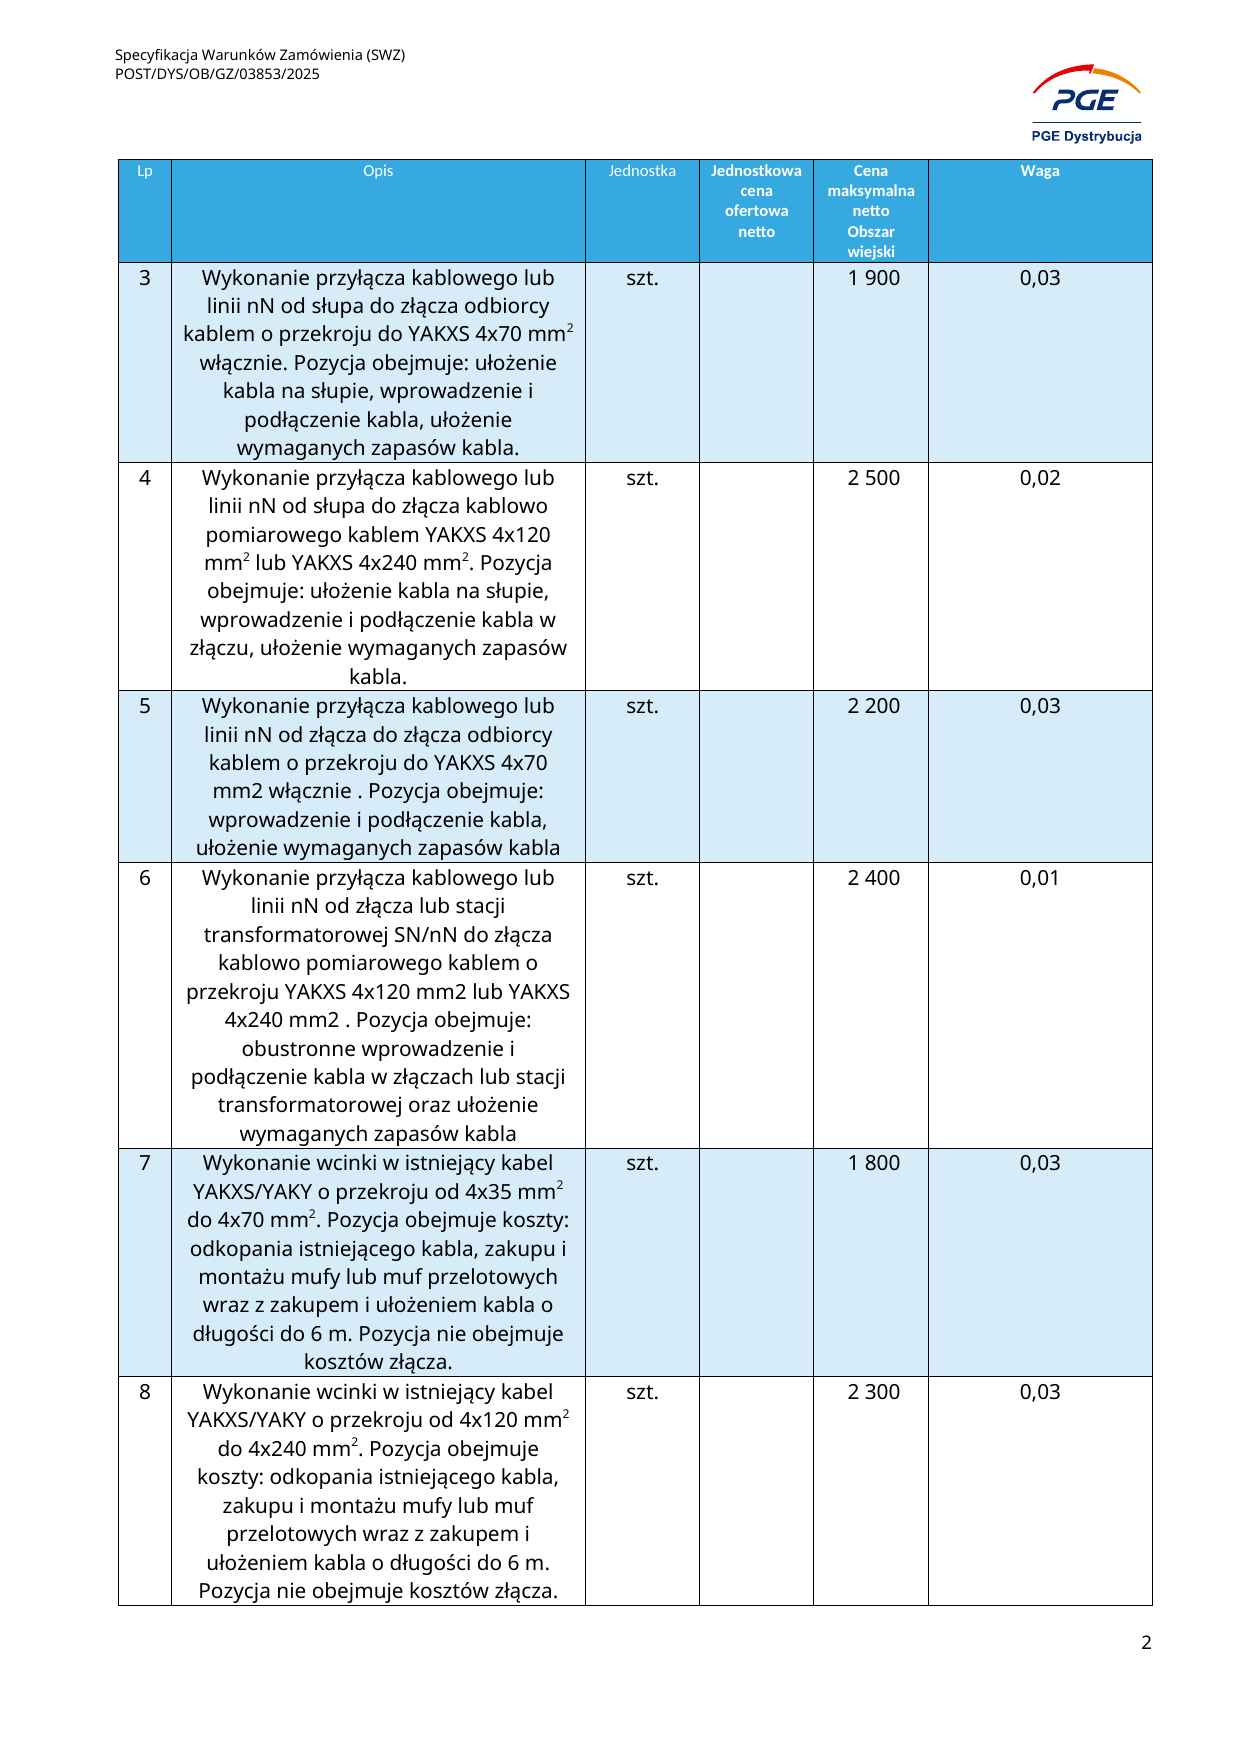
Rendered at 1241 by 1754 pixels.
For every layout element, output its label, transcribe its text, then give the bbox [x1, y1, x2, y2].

table_cell [700, 1377, 813, 1604]
table_cell 3 [119, 263, 171, 462]
table_cell 0,03 [929, 691, 1152, 862]
table_cell Wykonanie wcinki w istniejący kabel YAKXS/YAKY o przekroju od 4x120 mm2 do 4x240 mm2. Pozycja obejmuje koszty: odkopania istniejącego kabla, zakupu i montażu mufy lub muf przelotowych wraz z zakupem i ułożeniem kabla o długości do 6 m. Pozycja nie obejmuje kosztów złącza. [172, 1377, 585, 1604]
table_header Jednostka [586, 160, 699, 262]
table_cell [700, 691, 813, 862]
table_cell szt. [586, 1149, 699, 1376]
table_cell 0,02 [929, 463, 1152, 690]
table_cell 0,01 [929, 863, 1152, 1147]
table_cell Wykonanie wcinki w istniejący kabel YAKXS/YAKY o przekroju od 4x35 mm2 do 4x70 mm2. Pozycja obejmuje koszty: odkopania istniejącego kabla, zakupu i montażu mufy lub muf przelotowych wraz z zakupem i ułożeniem kabla o długości do 6 m. Pozycja nie obejmuje kosztów złącza. [172, 1149, 585, 1376]
table_cell [700, 263, 813, 462]
table_header Jednostkowa cena ofertowa netto [700, 160, 813, 262]
table_cell 0,03 [929, 263, 1152, 462]
table_cell [700, 863, 813, 1147]
table_cell [700, 1149, 813, 1376]
table_cell 7 [119, 1149, 171, 1376]
table_header Cena maksymalna netto Obszar wiejski [814, 160, 928, 262]
table_header Waga [929, 160, 1152, 262]
table_cell szt. [586, 1377, 699, 1604]
table_cell 2 500 [814, 463, 928, 690]
table_cell [700, 463, 813, 690]
table_cell 4 [119, 463, 171, 690]
table_cell 5 [119, 691, 171, 862]
table_cell szt. [586, 691, 699, 862]
table_cell 0,03 [929, 1377, 1152, 1604]
table_cell szt. [586, 863, 699, 1147]
table_cell Wykonanie przyłącza kablowego lub linii nN od słupa do złącza kablowo pomiarowego kablem YAKXS 4x120 mm2 lub YAKXS 4x240 mm2. Pozycja obejmuje: ułożenie kabla na słupie, wprowadzenie i podłączenie kabla w złączu, ułożenie wymaganych zapasów kabla. [172, 463, 585, 690]
table_cell Wykonanie przyłącza kablowego lub linii nN od złącza lub stacji transformatorowej SN/nN do złącza kablowo pomiarowego kablem o przekroju YAKXS 4x120 mm2 lub YAKXS 4x240 mm2 . Pozycja obejmuje: obustronne wprowadzenie i podłączenie kabla w złączach lub stacji transformatorowej oraz ułożenie wymaganych zapasów kabla [172, 863, 585, 1147]
table_cell 1 800 [814, 1149, 928, 1376]
table_cell szt. [586, 263, 699, 462]
table_cell Wykonanie przyłącza kablowego lub linii nN od słupa do złącza odbiorcy kablem o przekroju do YAKXS 4x70 mm2 włącznie. Pozycja obejmuje: ułożenie kabla na słupie, wprowadzenie i podłączenie kabla, ułożenie wymaganych zapasów kabla. [172, 263, 585, 462]
table_header Opis [172, 160, 585, 262]
table_header Lp [119, 160, 171, 262]
table_cell 0,03 [929, 1149, 1152, 1376]
table_cell 6 [119, 863, 171, 1147]
table_cell 2 200 [814, 691, 928, 862]
table_cell 2 300 [814, 1377, 928, 1604]
table_cell 8 [119, 1377, 171, 1604]
table_cell 1 900 [814, 263, 928, 462]
table_cell 2 400 [814, 863, 928, 1147]
table_cell szt. [586, 463, 699, 690]
table_cell Wykonanie przyłącza kablowego lub linii nN od złącza do złącza odbiorcy kablem o przekroju do YAKXS 4x70 mm2 włącznie . Pozycja obejmuje: wprowadzenie i podłączenie kabla, ułożenie wymaganych zapasów kabla [172, 691, 585, 862]
